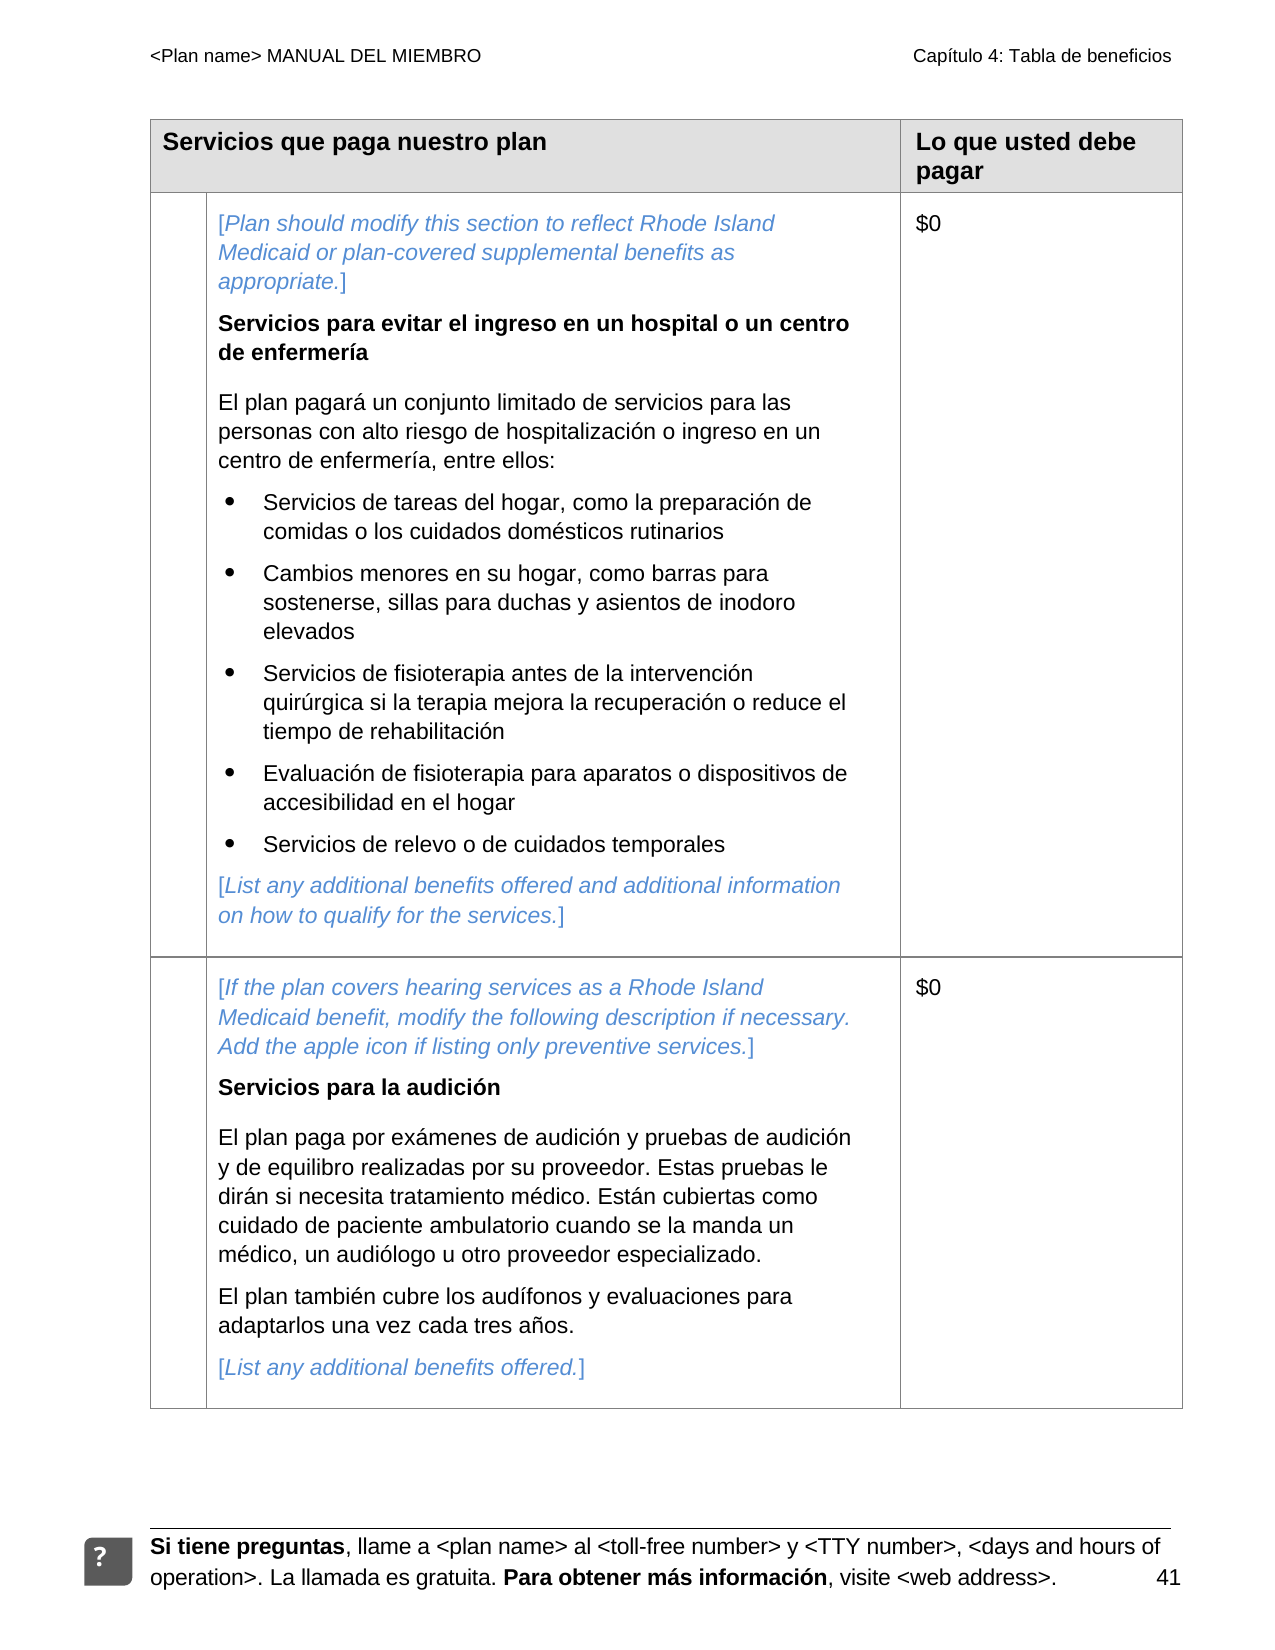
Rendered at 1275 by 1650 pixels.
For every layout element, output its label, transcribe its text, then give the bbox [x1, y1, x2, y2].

table_cell [Plan should modify this section to reflect Rhode Island Medicaid or plan-covered supplemental benefits as appropriate.] Servicios para evitar el ingreso en un hospital o un centro de enfermería El plan pagará un conjunto limitado de servicios para las personas con alto riesgo de hospitalización o ingreso en un centro de enfermería, entre ellos: Servicios de tareas del hogar, como la preparación de comidas o los cuidados domésticos rutinarios Cambios menores en su hogar, como barras para sostenerse, sillas para duchas y asientos de inodoro elevados Servicios de fisioterapia antes de la intervención quirúrgica si la terapia mejora la recuperación o reduce el tiempo de rehabilitación Evaluación de fisioterapia para aparatos o dispositivos de accesibilidad en el hogar Servicios de relevo o de cuidados temporales [List any additional benefits offered and additional information on how to qualify for the services.] [207, 193, 900, 956]
table_header Servicios que paga nuestro plan [151, 120, 900, 192]
table_header Lo que usted debe pagar [901, 120, 1182, 192]
table_cell $0 [901, 193, 1182, 956]
table_cell [151, 193, 206, 956]
table_cell $0 [901, 958, 1182, 1408]
table_cell [If the plan covers hearing services as a Rhode Island Medicaid benefit, modify the following description if necessary. Add the apple icon if listing only preventive services.] Servicios para la audición El plan paga por exámenes de audición y pruebas de audición y de equilibro realizadas por su proveedor. Estas pruebas le dirán si necesita tratamiento médico. Están cubiertas como cuidado de paciente ambulatorio cuando se la manda un médico, un audiólogo u otro proveedor especializado. El plan también cubre los audífonos y evaluaciones para adaptarlos una vez cada tres años. [List any additional benefits offered.] [207, 958, 900, 1408]
table_cell [151, 958, 206, 1408]
